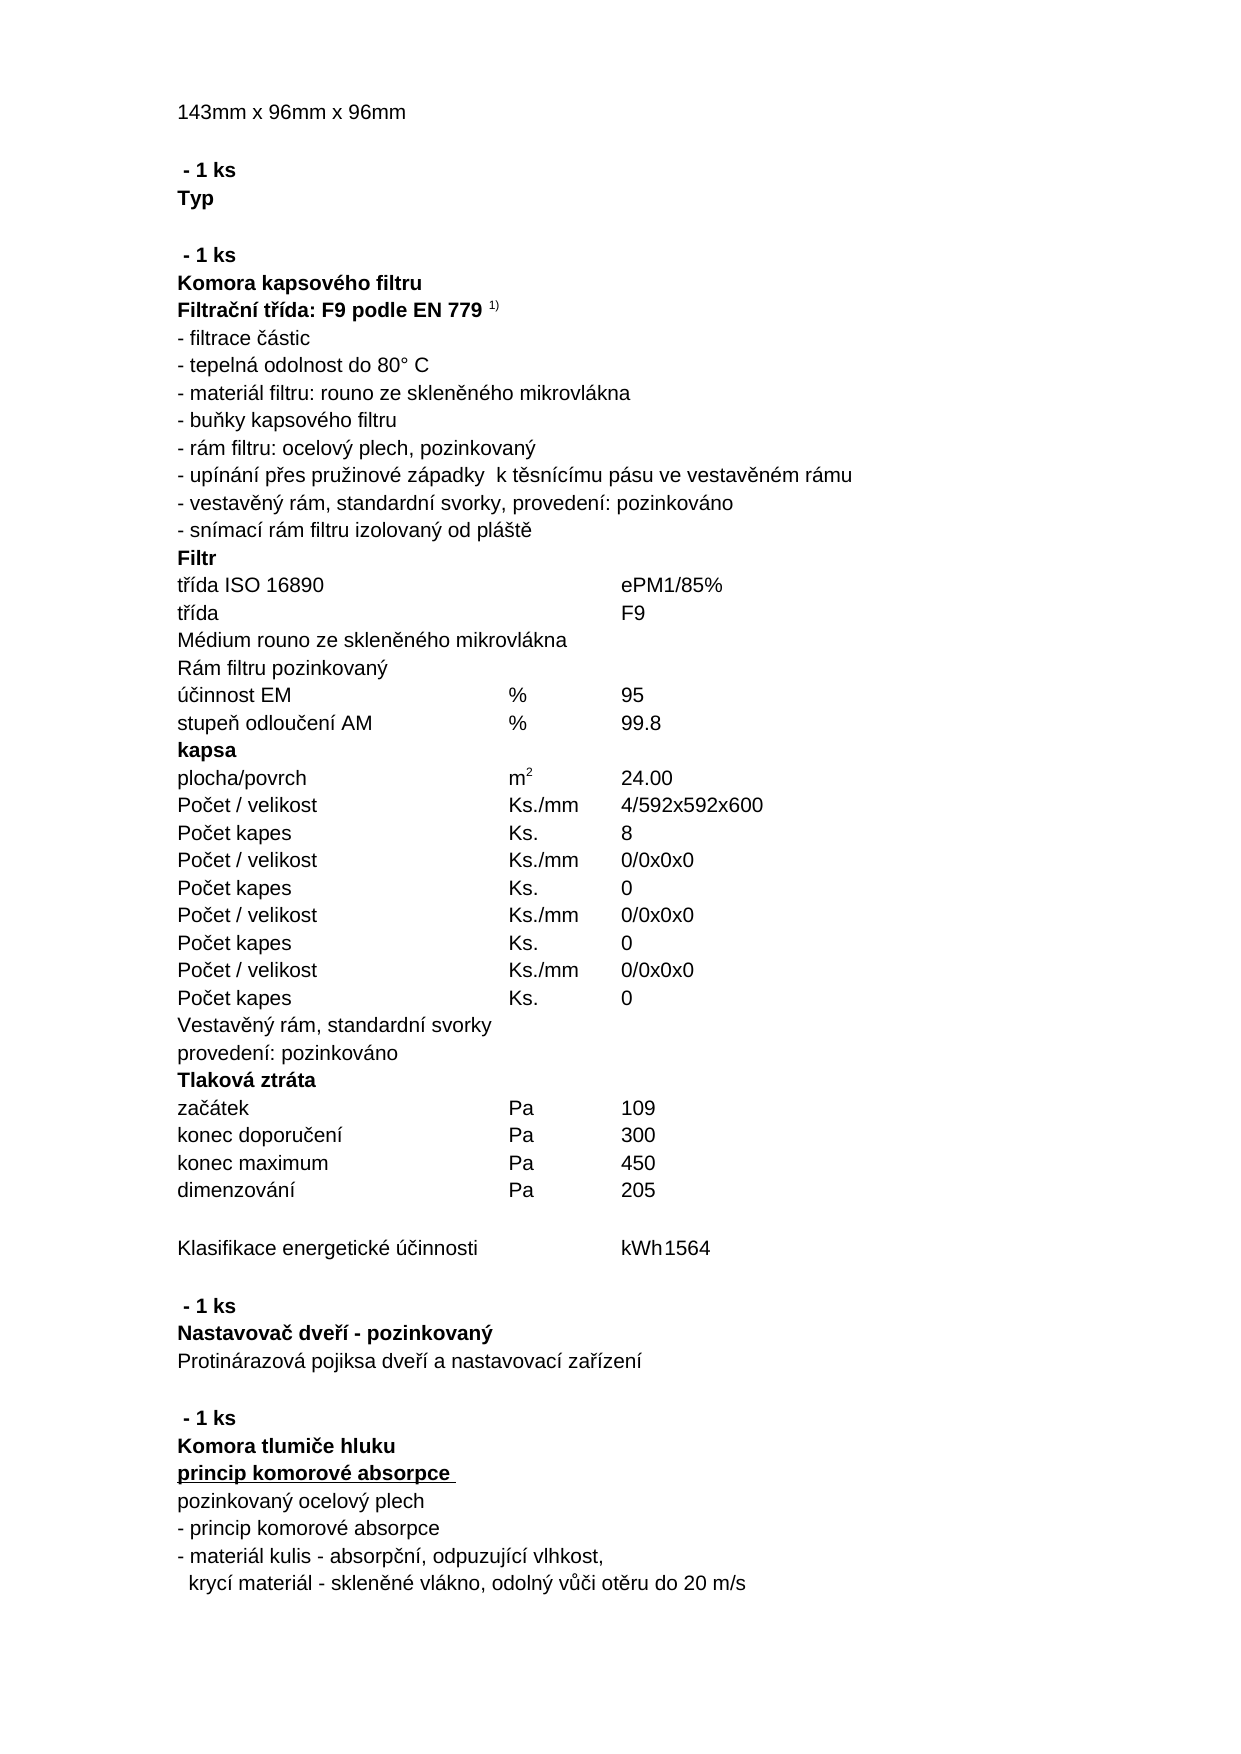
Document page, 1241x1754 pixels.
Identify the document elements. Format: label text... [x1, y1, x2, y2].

text Počet / velikost Ks./mm 0/0x0x0 [177, 903, 1182, 927]
text Klasifikace energetické účinnosti kWh 1564 [177, 1236, 1182, 1260]
text Filtrační třída: F9 podle EN 779 1) [177, 298, 1182, 322]
text Komora tlumiče hluku [177, 1434, 1182, 1458]
text Médium rouno ze skleněného mikrovlákna [177, 628, 1182, 652]
text konec doporučení Pa 300 [177, 1123, 1182, 1147]
text Počet kapes Ks. 0 [177, 986, 1182, 1009]
text Počet kapes Ks. 8 [177, 821, 1182, 844]
text třída ISO 16890 ePM1/85% [177, 573, 1182, 597]
text - 1 ks [177, 1406, 1182, 1430]
text provedení: pozinkováno [177, 1041, 1182, 1064]
text - princip komorové absorpce [177, 1516, 1182, 1540]
text Nastavovač dveří - pozinkovaný [177, 1321, 1182, 1345]
text kapsa [177, 738, 1182, 762]
text stupeň odloučení AM % 99.8 [177, 711, 1182, 734]
text Typ [177, 185, 1182, 209]
text - upínání přes pružinové západky k těsnícímu pásu ve vestavěném rámu [177, 463, 1182, 487]
text Počet / velikost Ks./mm 0/0x0x0 [177, 958, 1182, 982]
text krycí materiál - skleněné vlákno, odolný vůči otěru do 20 m/s [177, 1571, 1182, 1595]
text pozinkovaný ocelový plech [177, 1489, 1182, 1513]
text - 1 ks [177, 1293, 1182, 1317]
text - 1 ks [177, 158, 1182, 182]
text konec maximum Pa 450 [177, 1151, 1182, 1174]
text dimenzování Pa 205 [177, 1178, 1182, 1202]
text plocha/povrch m2 24.00 [177, 766, 1182, 789]
text začátek Pa 109 [177, 1096, 1182, 1119]
text - tepelná odolnost do 80° C [177, 353, 1182, 377]
text Protinárazová pojiksa dveří a nastavovací zařízení [177, 1348, 1182, 1372]
text Tlaková ztráta [177, 1068, 1182, 1092]
text - materiál filtru: rouno ze skleněného mikrovlákna [177, 381, 1182, 404]
text třída F9 [177, 601, 1182, 624]
text - materiál kulis - absorpční, odpuzující vlhkost, [177, 1544, 1182, 1568]
text princip komorové absorpce [177, 1461, 1182, 1485]
text účinnost EM % 95 [177, 683, 1182, 707]
text - filtrace částic [177, 326, 1182, 349]
text Počet kapes Ks. 0 [177, 931, 1182, 954]
text Počet / velikost Ks./mm 4/592x592x600 [177, 793, 1182, 817]
text Vestavěný rám, standardní svorky [177, 1013, 1182, 1037]
text Počet / velikost Ks./mm 0/0x0x0 [177, 848, 1182, 872]
text - 1 ks [177, 243, 1182, 267]
text - snímací rám filtru izolovaný od pláště [177, 518, 1182, 542]
text Rám filtru pozinkovaný [177, 656, 1182, 679]
text - buňky kapsového filtru [177, 408, 1182, 432]
text Počet kapes Ks. 0 [177, 876, 1182, 899]
text 143mm x 96mm x 96mm [177, 100, 1182, 124]
text - vestavěný rám, standardní svorky, provedení: pozinkováno [177, 491, 1182, 514]
text Filtr [177, 546, 1182, 569]
text Komora kapsového filtru [177, 271, 1182, 294]
text - rám filtru: ocelový plech, pozinkovaný [177, 436, 1182, 459]
